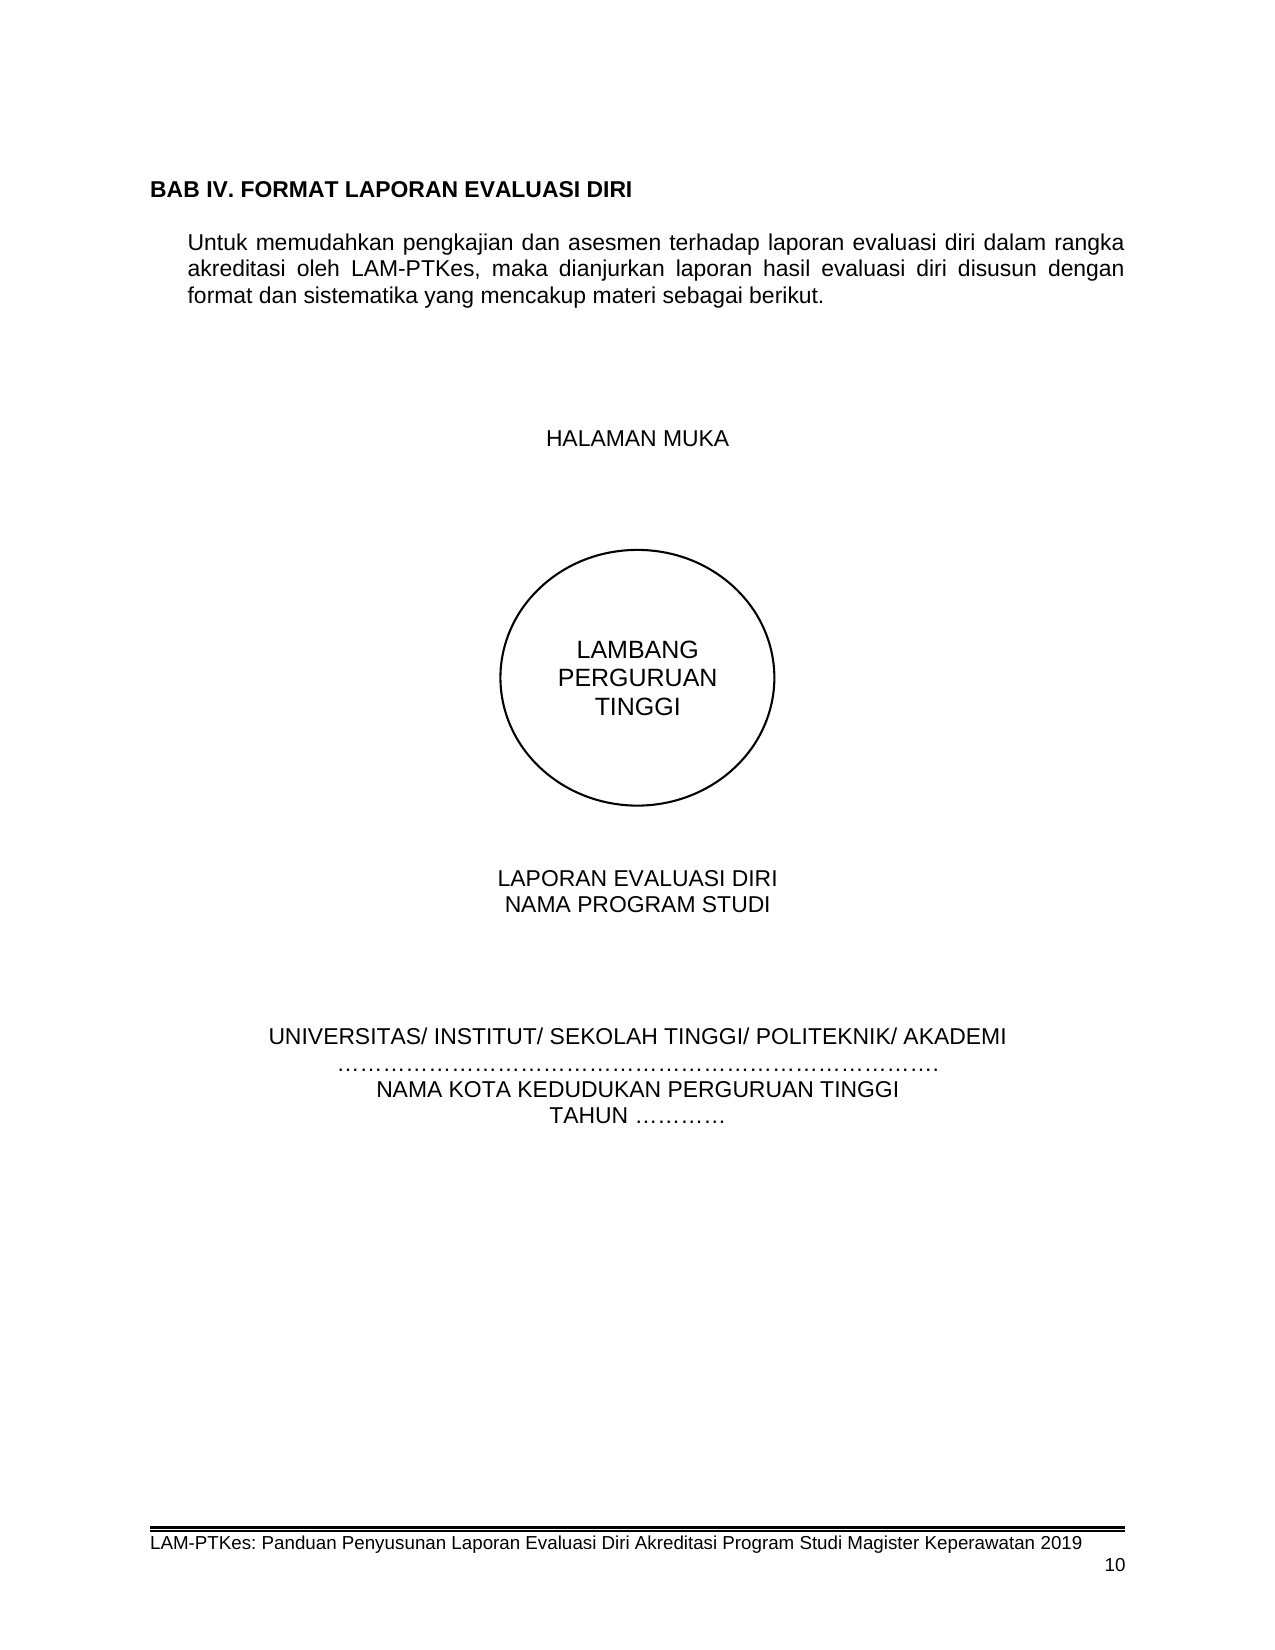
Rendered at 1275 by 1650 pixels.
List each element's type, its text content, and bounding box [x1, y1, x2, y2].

text Untuk memudahkan pengkajian dan asesmen terhadap laporan evaluasi diri dalam rangka akreditasi oleh LAM-PTKes, maka dianjurkan laporan hasil evaluasi diri disusun dengan format dan sistematika yang mencakup materi sebagai berikut. [187, 229, 1125, 308]
text UNIVERSITAS/ INSTITUT/ SEKOLAH TINGGI/ POLITEKNIK/ AKADEMI [150, 1023, 1125, 1049]
text NAMA KOTA KEDUDUKAN PERGURUAN TINGGI [150, 1076, 1125, 1102]
subtitle BAB IV. FORMAT LAPORAN EVALUASI DIRI [150, 176, 1125, 203]
text TAHUN ………… [150, 1102, 1125, 1129]
text LAPORAN EVALUASI DIRI [150, 865, 1125, 891]
text ……………………………………………………………………. [150, 1049, 1125, 1076]
text NAMA PROGRAM STUDI [150, 891, 1125, 918]
text HALAMAN MUKA [150, 425, 1125, 451]
